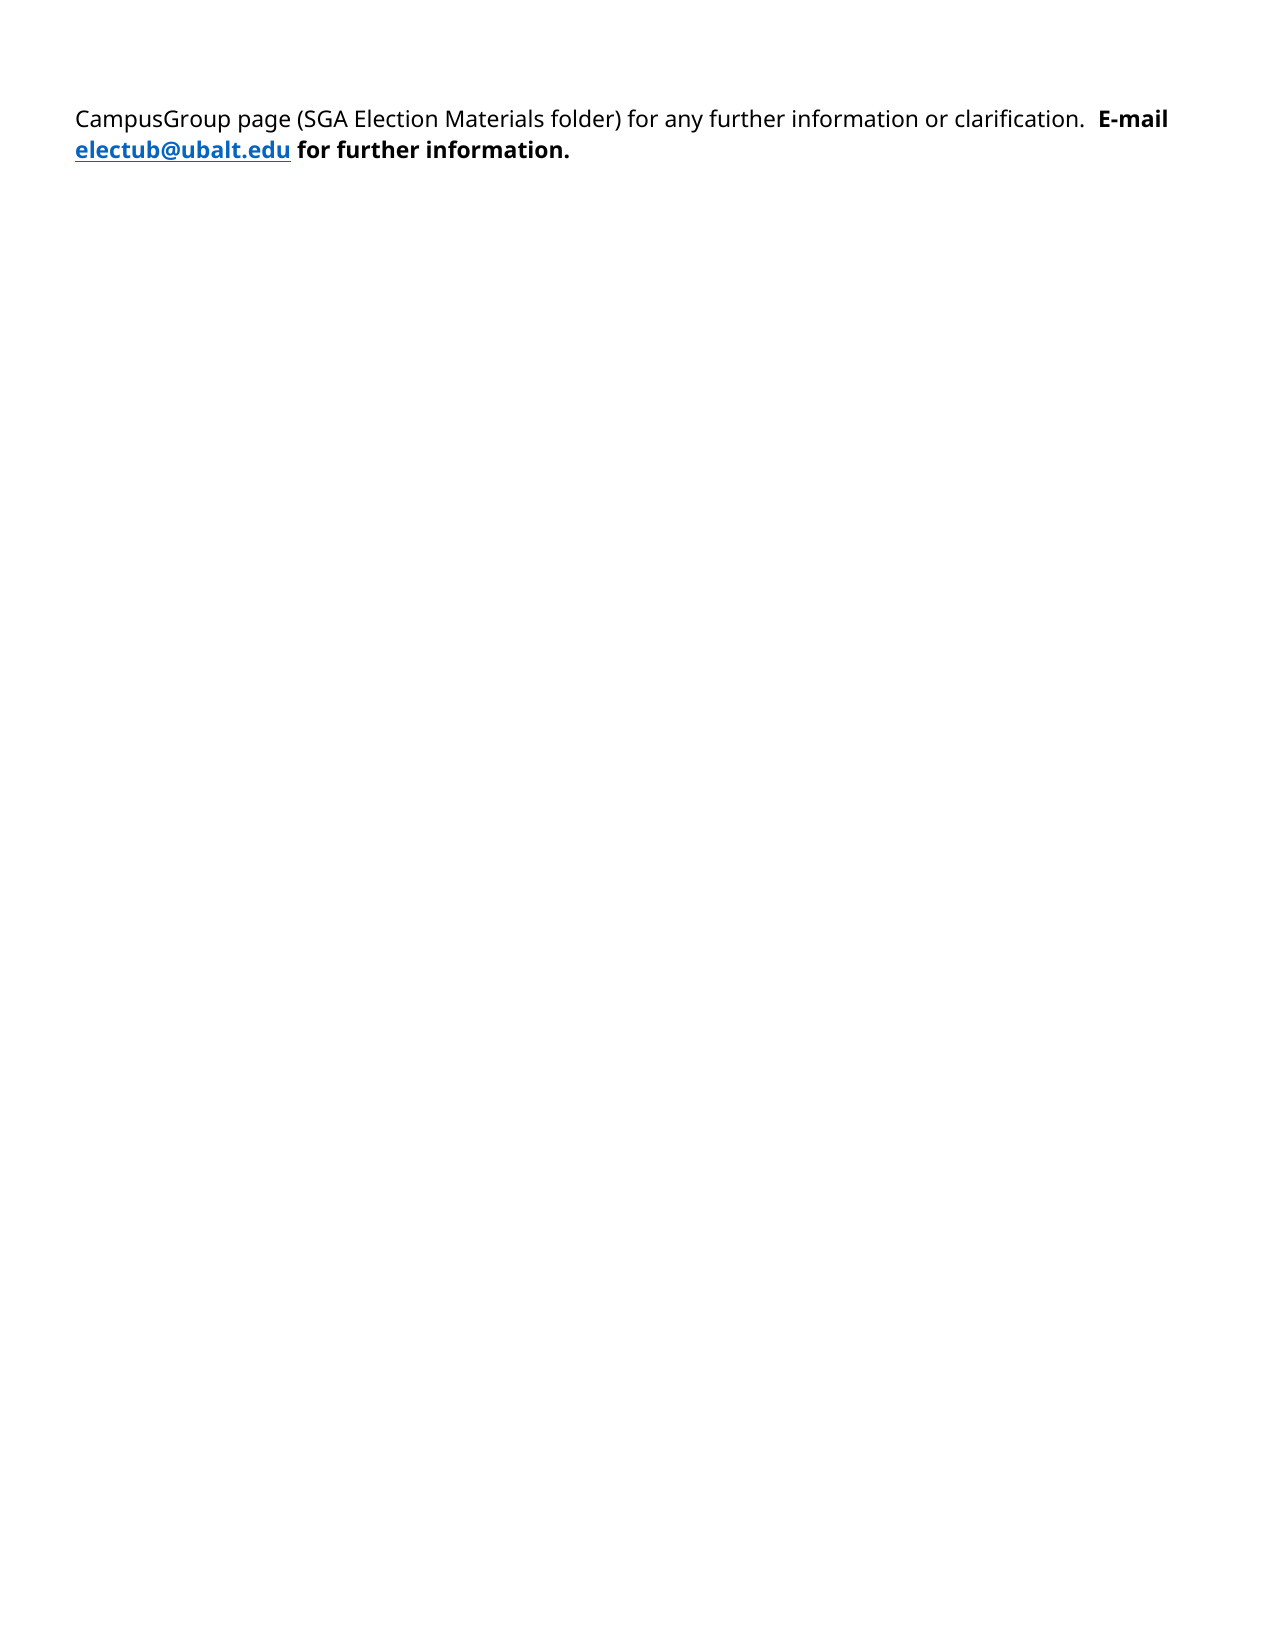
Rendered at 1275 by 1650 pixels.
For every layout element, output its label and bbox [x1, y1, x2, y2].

text [75, 103, 1200, 166]
